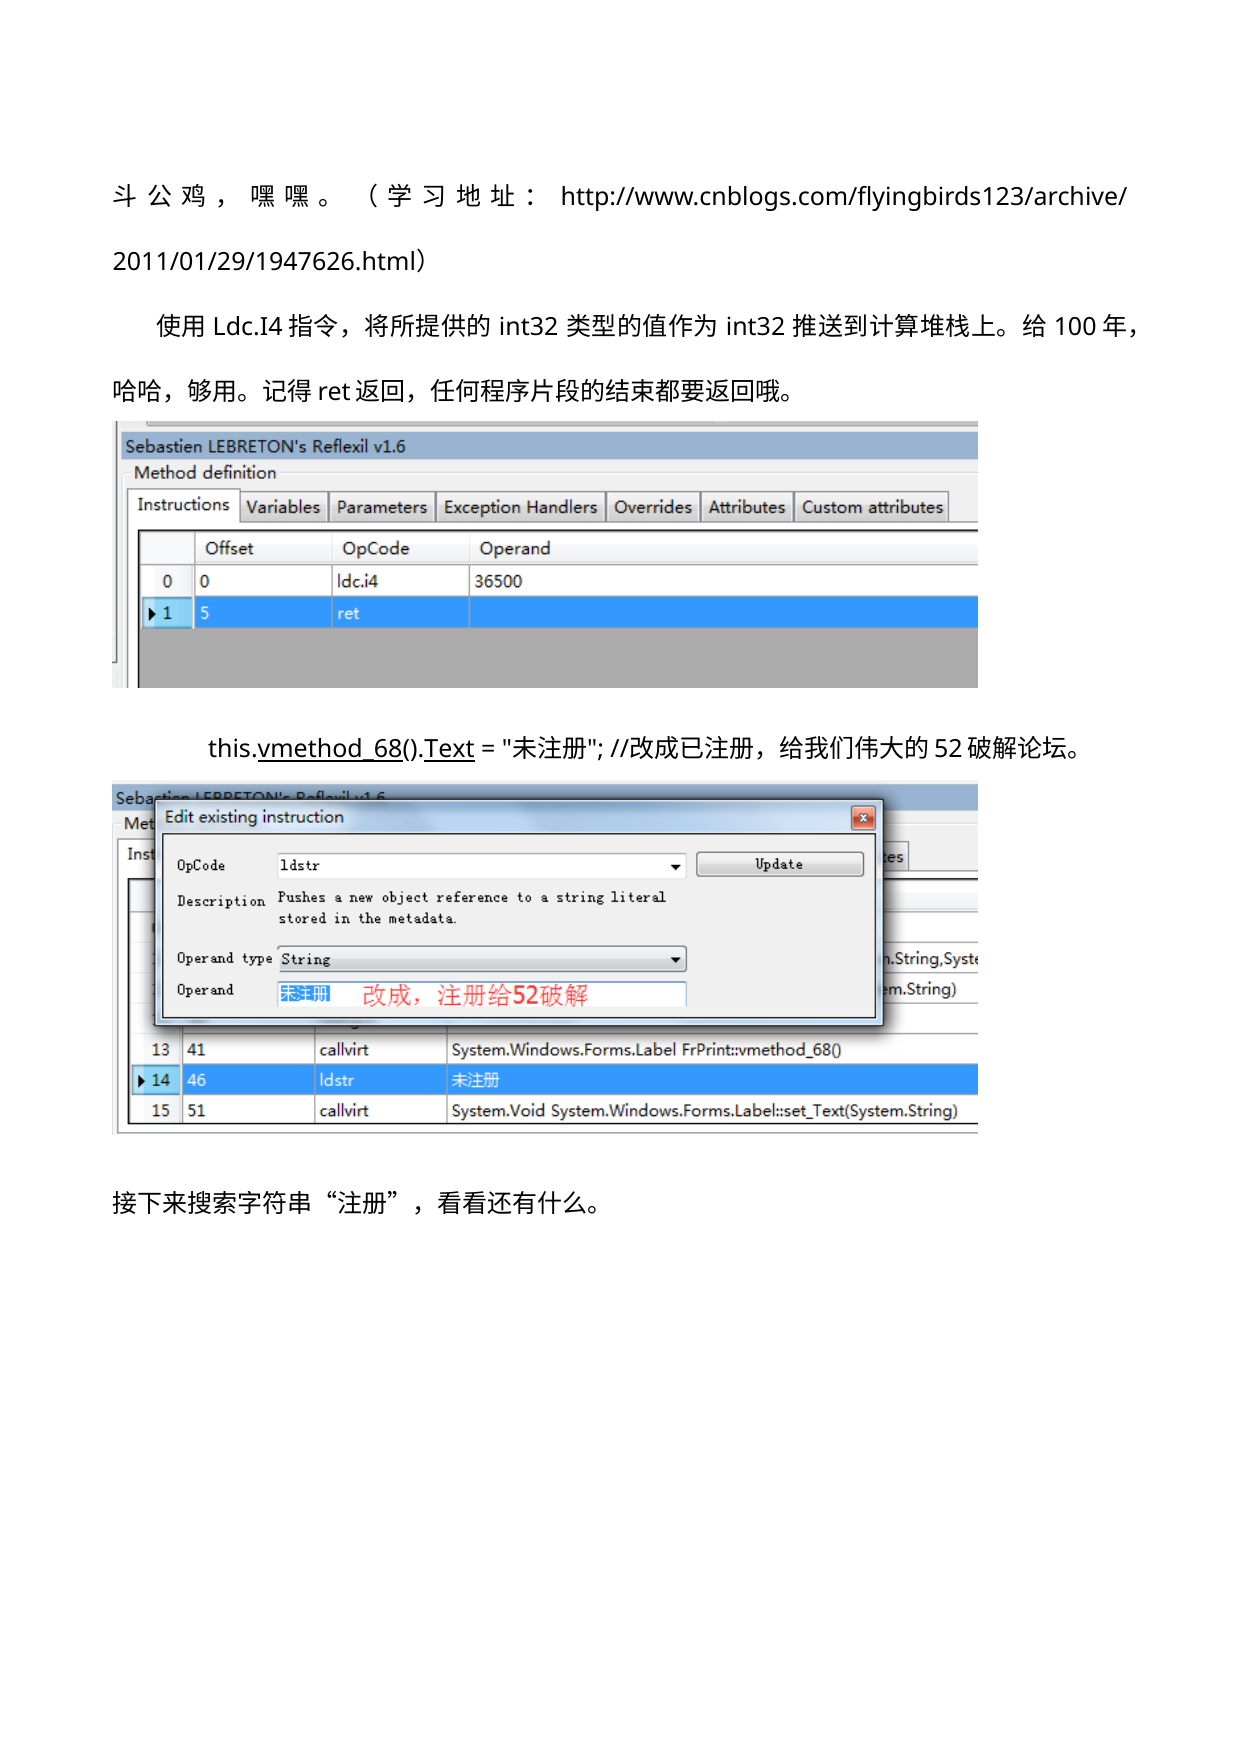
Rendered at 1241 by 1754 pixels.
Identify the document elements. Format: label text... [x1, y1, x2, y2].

text this.vmethod_68().Text = "未注册"; //改成已注册，给我们伟大的52破解论坛。 [112, 714, 1128, 779]
picture [112, 421, 978, 688]
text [112, 162, 1128, 292]
picture [112, 779, 978, 1135]
text 接下来搜索字符串“注册”，看看还有什么。 [112, 1169, 1128, 1234]
text 使用Ldc.I4指令，将所提供的 int32 类型的值作为 int32 推送到计算堆栈上。给100年，哈哈，够用。记得ret返回，任何程序片段的结束都要返回哦。 [112, 292, 1128, 422]
